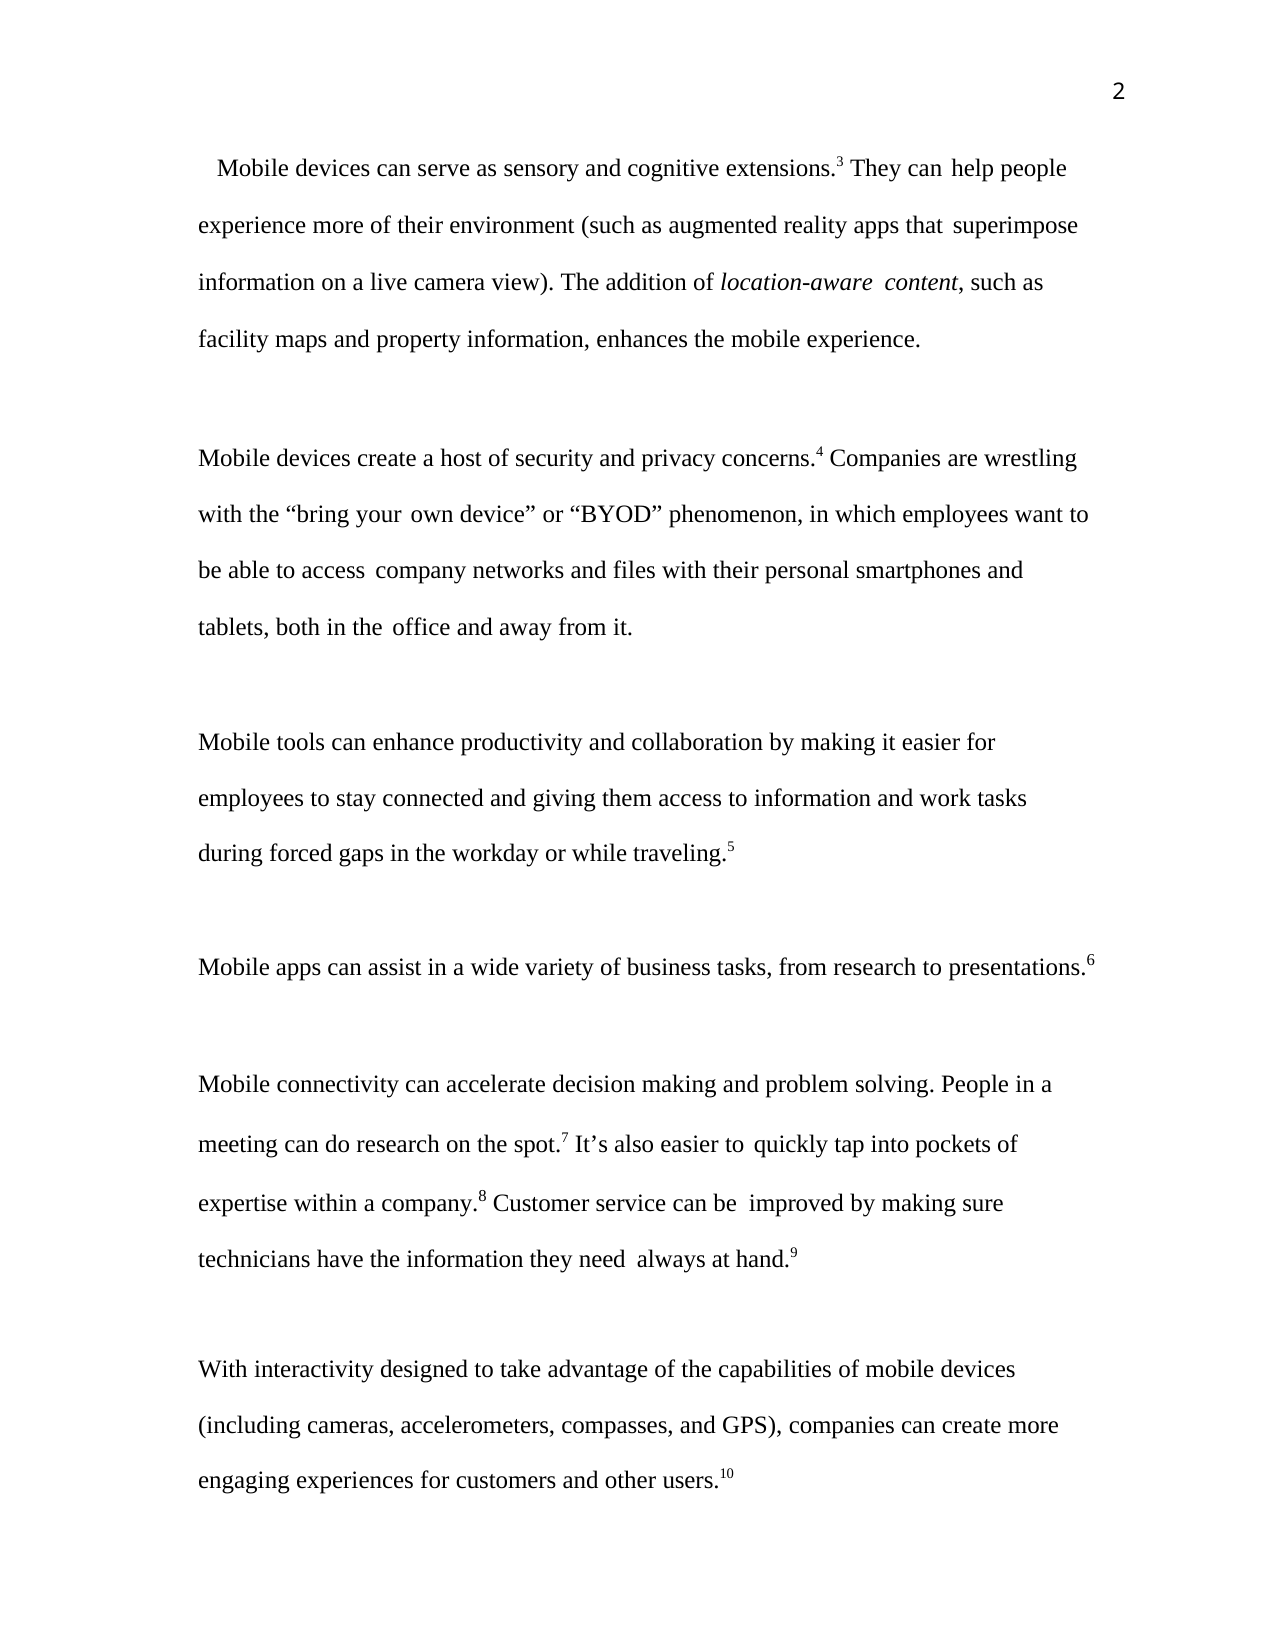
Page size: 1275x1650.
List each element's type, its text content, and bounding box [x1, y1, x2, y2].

text Mobile devices can serve as sensory and cognitive extensions.3 They can help people experience more of their environment (such as augmented reality apps that superimpose information on a live camera view). The addition of location-aware content, such as facility maps and property information, enhances the mobile experience. [198, 150, 1105, 352]
text Mobile apps can assist in a wide variety of business tasks, from research to presentations.6 [198, 949, 1099, 981]
text Mobile connectivity can accelerate decision making and problem solving. People in a meeting can do research on the spot.7 It’s also easier to quickly tap into pockets of expertise within a company.8 Customer service can be improved by making sure technicians have the information they need always at hand.9 [198, 1069, 1109, 1272]
text Mobile tools can enhance productivity and collaboration by making it easier for employees to stay connected and giving them access to information and work tasks during forced gaps in the workday or while traveling.5 [198, 727, 1047, 867]
text With interactivity designed to take advantage of the capabilities of mobile devices (including cameras, accelerometers, compasses, and GPS), companies can create more engaging experiences for customers and other users.10 [198, 1354, 1109, 1494]
text Mobile devices create a host of security and privacy concerns.4 Companies are wrestling with the “bring your own device” or “BYOD” phenomenon, in which employees want to be able to access company networks and files with their personal smartphones and tablets, both in the office and away from it. [198, 440, 1099, 640]
